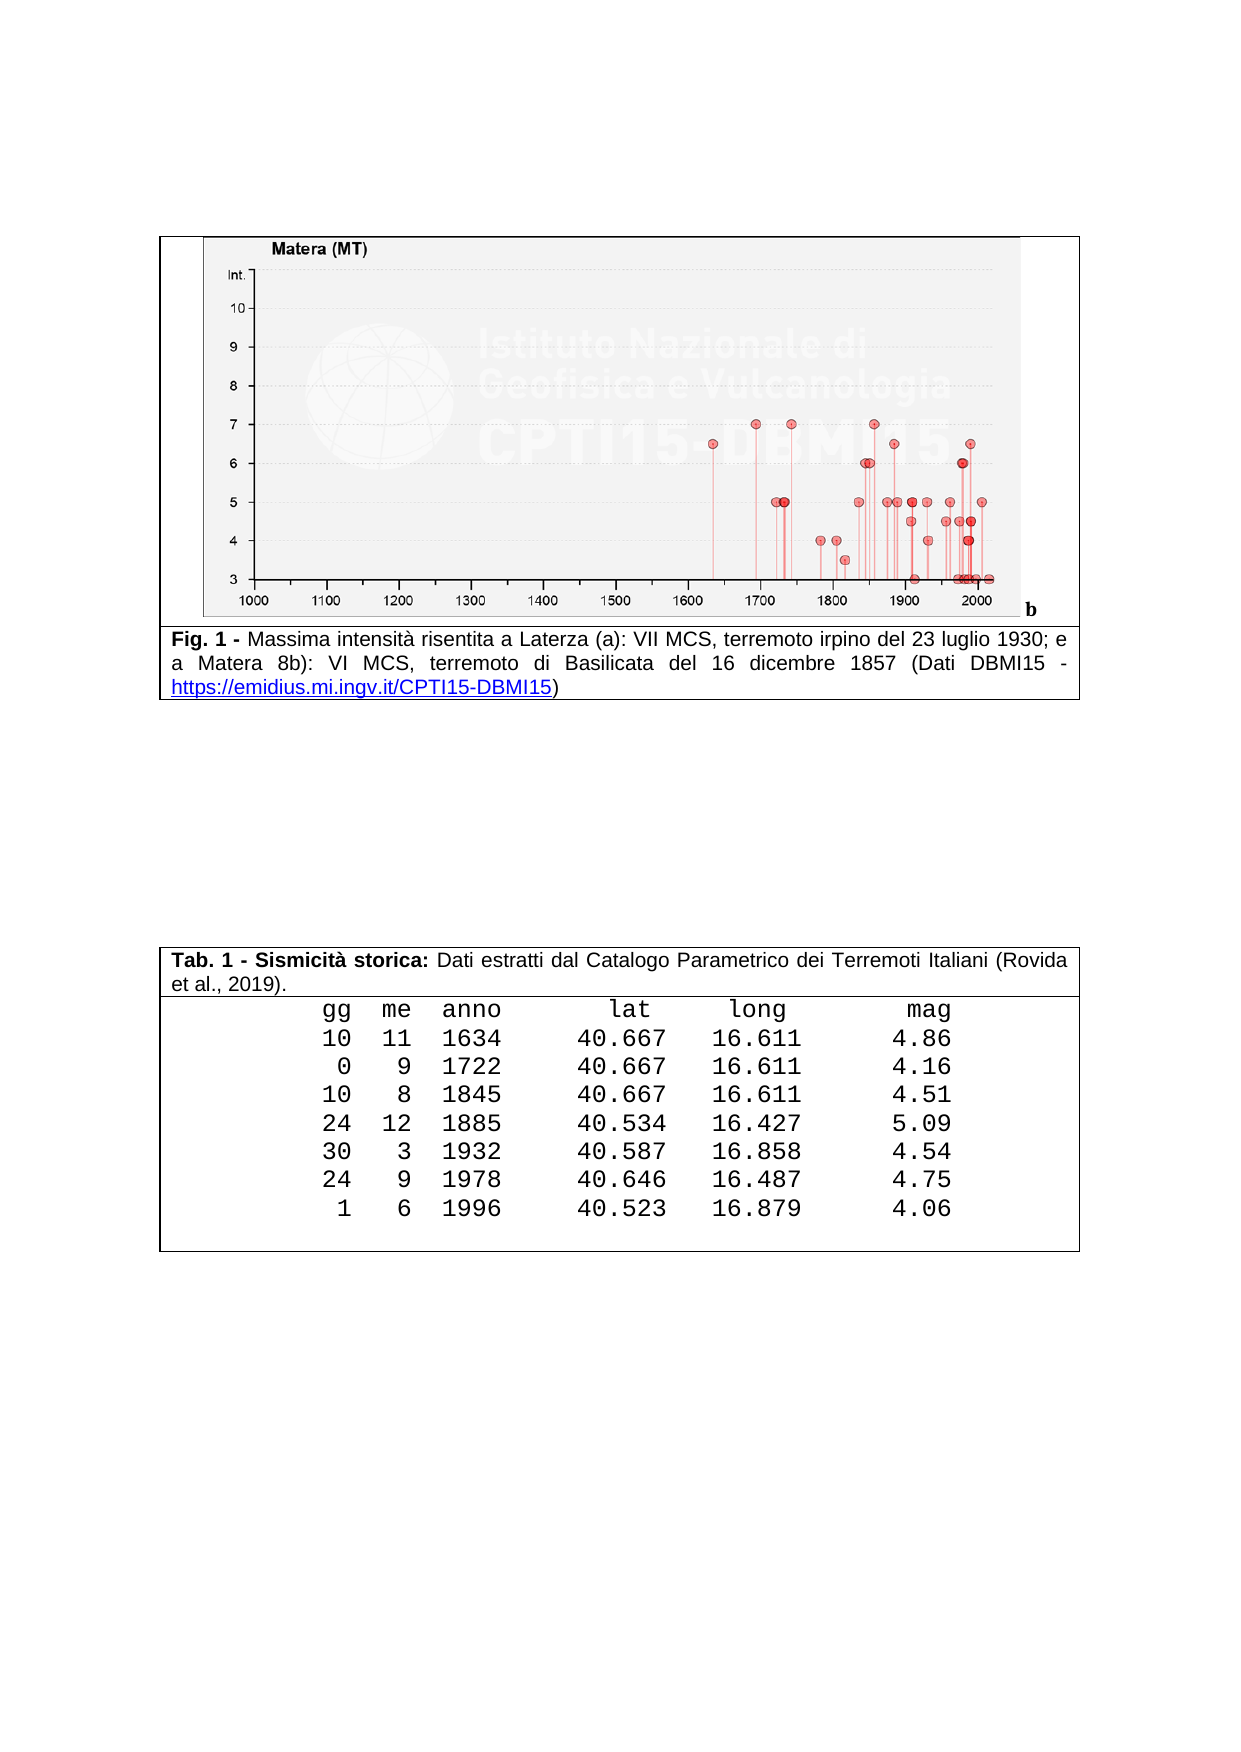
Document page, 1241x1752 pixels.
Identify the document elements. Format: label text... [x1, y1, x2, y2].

table_cell Fig. 1 - Massima intensità risentita a Laterza (a): VII MCS, terremoto irpino del 23 luglio 1930; e a Matera 8b): VI MCS, terremoto di Basilicata del 16 dicembre 1857 (Dati DBMI15 - https://emidius.mi.ingv.it/CPTI15-DBMI15) [161, 627, 1079, 698]
table_cell b [161, 237, 1079, 626]
picture [203, 237, 1021, 617]
table_header Tab. 1 - Sismicità storica: Dati estratti dal Catalogo Parametrico dei Terremoti Italiani (Rovida et al., 2019). [161, 948, 1079, 996]
table_cell gg me anno lat long mag 10 11 1634 40.667 16.611 4.86 0 9 1722 40.667 16.611 4.16 10 8 1845 40.667 16.611 4.51 24 12 1885 40.534 16.427 5.09 30 3 1932 40.587 16.858 4.54 24 9 1978 40.646 16.487 4.75 1 6 1996 40.523 16.879 4.06 [161, 997, 1079, 1251]
